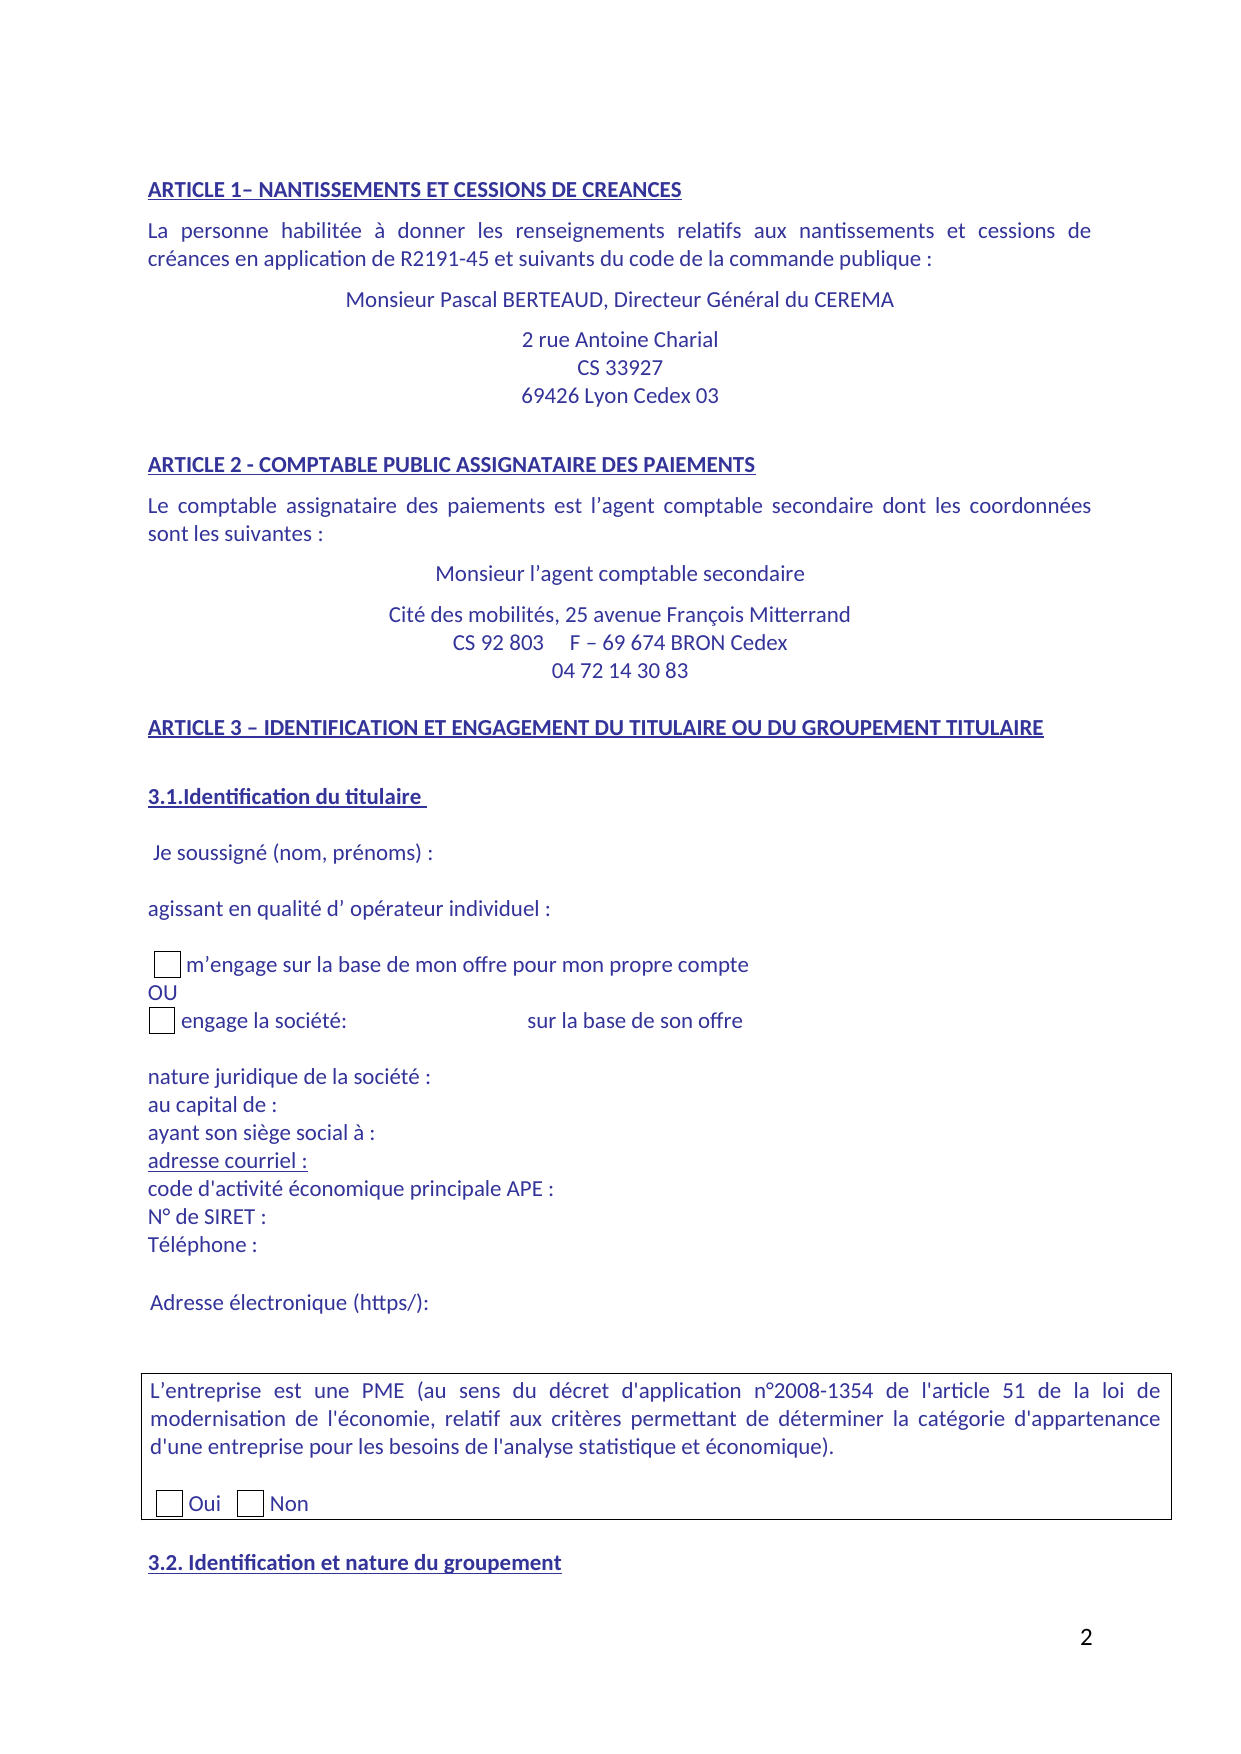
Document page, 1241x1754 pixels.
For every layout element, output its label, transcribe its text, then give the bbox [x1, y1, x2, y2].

text La personne habilitée à donner les renseignements relatifs aux nantissements et cessions de créances en application de R2191-45 et suivants du code de la commande publique : [148, 216, 1093, 272]
subtitle ARTICLE 1– NANTISSEMENTS ET CESSIONS DE CREANCES [148, 176, 1093, 204]
text Je soussigné (nom, prénoms) : [148, 838, 1093, 866]
text ayant son siège social à : [148, 1118, 1093, 1146]
text Monsieur l’agent comptable secondaire [148, 559, 1093, 588]
text L’entreprise est une PME (au sens du décret d'application n°2008-1354 de l'article 51 de la loi de modernisation de l'économie, relatif aux critères permettant de déterminer la catégorie d'appartenance d'une entreprise pour les besoins de l'analyse statistique et économique). [142, 1374, 1171, 1460]
text nature juridique de la société : [148, 1062, 1093, 1090]
subtitle ARTICLE 2 - COMPTABLE PUBLIC ASSIGNATAIRE DES PAIEMENTS [148, 451, 1093, 478]
text 04 72 14 30 83 [148, 656, 1093, 684]
text m’engage sur la base de mon offre pour mon propre compte [148, 950, 1093, 978]
text Téléphone : [148, 1231, 1093, 1258]
text Oui Non [142, 1486, 1171, 1519]
text au capital de : [148, 1090, 1093, 1118]
text 2 rue Antoine Charial [148, 325, 1093, 353]
text Le comptable assignataire des paiements est l’agent comptable secondaire dont les coordonnées sont les suivantes : [148, 491, 1093, 547]
text CS 92 803 F – 69 674 BRON Cedex [148, 628, 1093, 656]
text engage la société: sur la base de son offre [148, 1006, 1093, 1034]
text OU [148, 978, 1093, 1006]
text adresse courriel : [148, 1146, 1093, 1174]
text code d'activité économique principale APE : [148, 1174, 1093, 1202]
text agissant en qualité d’ opérateur individuel : [148, 894, 1093, 922]
subtitle ARTICLE 3 – IDENTIFICATION ET ENGAGEMENT DU TITULAIRE OU DU GROUPEMENT TITULAIRE [148, 713, 1093, 741]
text Monsieur Pascal BERTEAUD, Directeur Général du CEREMA [148, 285, 1093, 313]
text 3.1.Identification du titulaire [148, 782, 1093, 810]
text Adresse électronique (https/): [150, 1288, 1162, 1316]
text 69426 Lyon Cedex 03 [148, 381, 1093, 409]
text Cité des mobilités, 25 avenue François Mitterrand [148, 600, 1093, 628]
text CS 33927 [148, 353, 1093, 381]
text 3.2. Identification et nature du groupement [148, 1548, 1093, 1576]
text N° de SIRET : [148, 1202, 1093, 1231]
